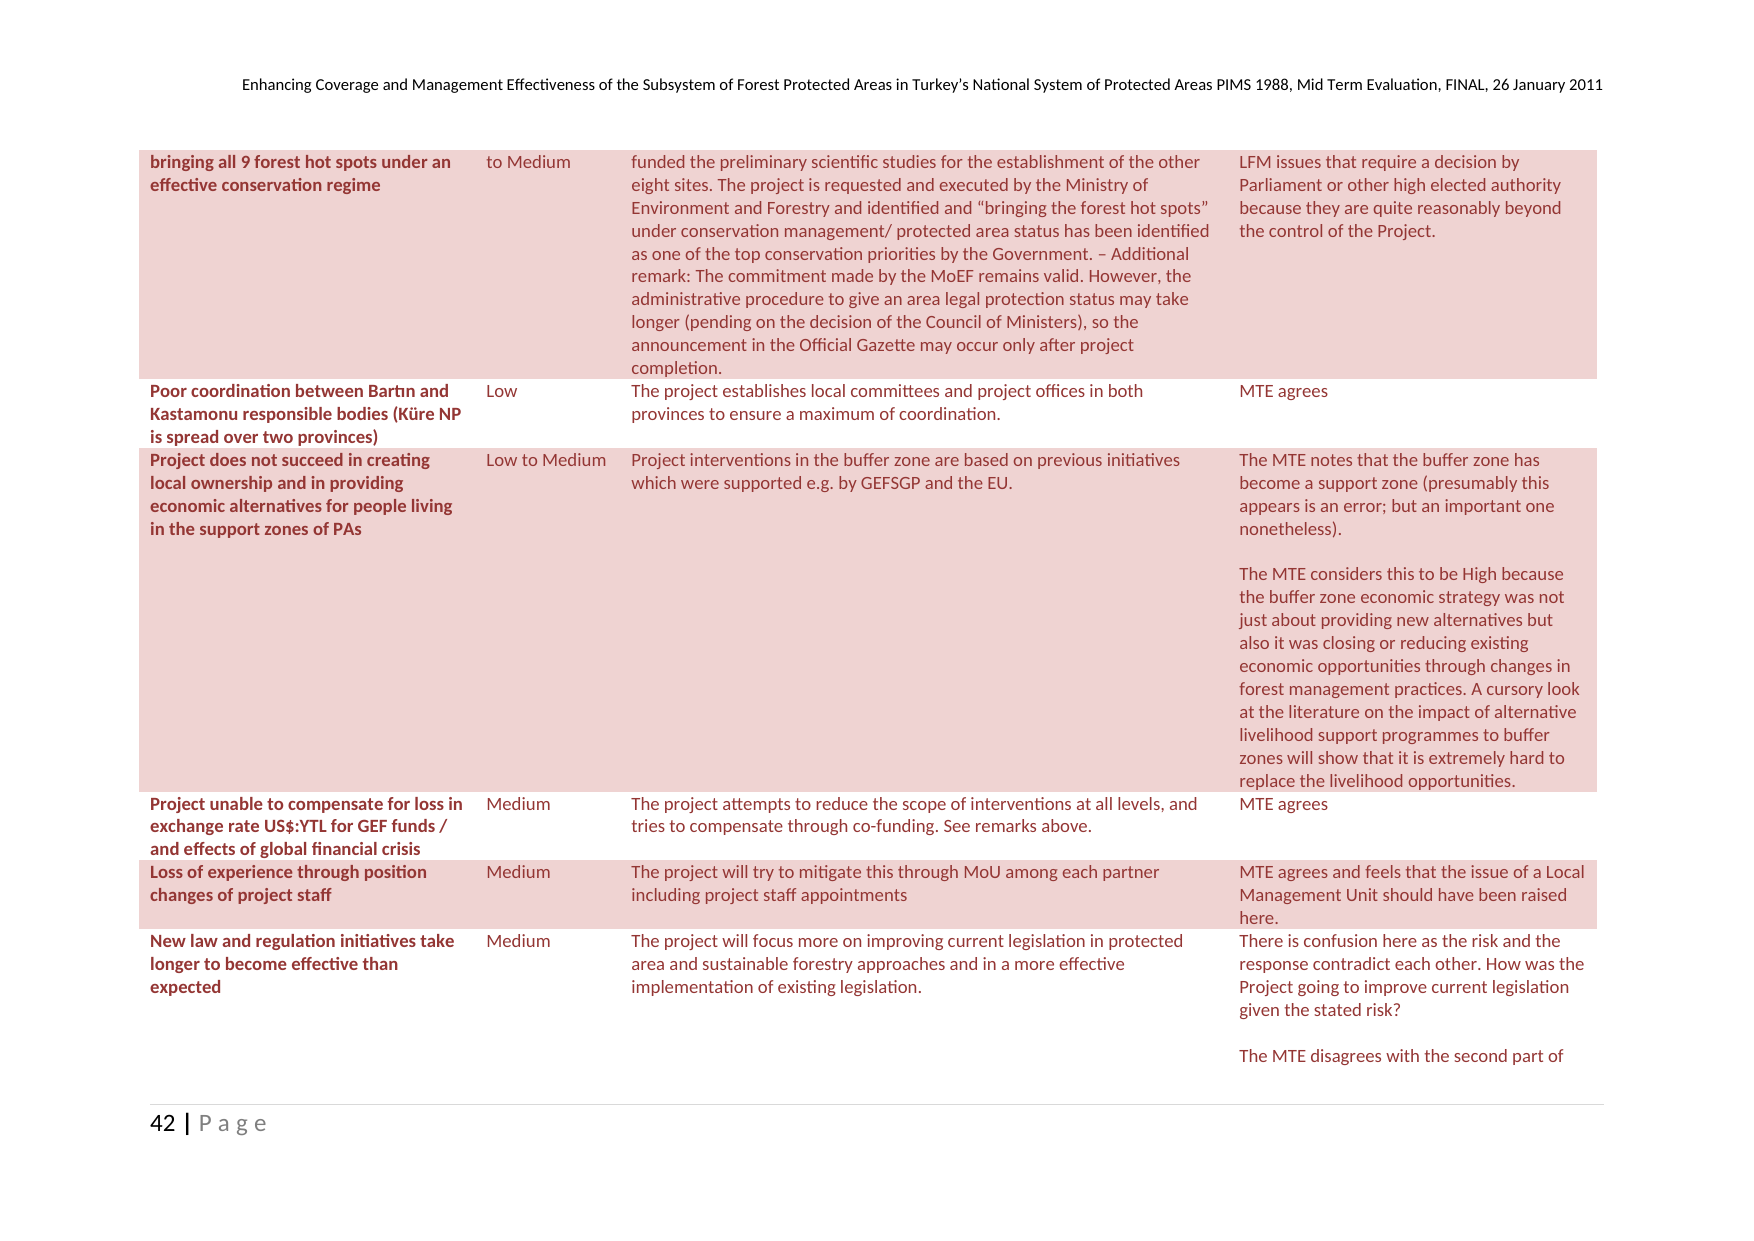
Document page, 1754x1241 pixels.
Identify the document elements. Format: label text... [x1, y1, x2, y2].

table_cell The project attempts to reduce the scope of interventions at all levels, and tries to compensate through co-funding. See remarks above. [620, 792, 1228, 860]
table_cell Project unable to compensate for loss in exchange rate US$:YTL for GEF funds / and effects of global financial crisis [139, 792, 475, 860]
table_cell Low [475, 379, 620, 448]
table_cell Loss of experience through position changes of project staff [139, 860, 475, 929]
table_cell MTE agrees [1228, 792, 1597, 860]
table_cell MTE agrees [1228, 379, 1597, 448]
table_cell MTE agrees and feels that the issue of a Local Management Unit should have been raised here. [1228, 860, 1597, 929]
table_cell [1228, 929, 1597, 1067]
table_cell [139, 929, 475, 1067]
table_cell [475, 150, 620, 379]
table_cell Medium [475, 792, 620, 860]
table_cell The project establishes local committees and project offices in both provinces to ensure a maximum of coordination. [620, 379, 1228, 448]
table_cell Poor coordination between Bartın and Kastamonu responsible bodies (Küre NP is spread over two provinces) [139, 379, 475, 448]
table_cell Project interventions in the buffer zone are based on previous initiatives which were supported e.g. by GEFSGP and the EU. [620, 448, 1228, 792]
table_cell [1228, 150, 1597, 379]
table_cell Medium [475, 929, 620, 1067]
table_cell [139, 150, 475, 379]
table_cell Low to Medium [475, 448, 620, 792]
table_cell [620, 929, 1228, 1067]
table_cell Project does not succeed in creating local ownership and in providing economic alternatives for people living in the support zones of PAs [139, 448, 475, 792]
table_cell The MTE notes that the buffer zone has become a support zone (presumably this appears is an error; but an important one nonetheless). The MTE considers this to be High because the buffer zone economic strategy was not just about providing new alternatives but also it was closing or reducing existing economic opportunities through changes in forest management practices. A cursory look at the literature on the impact of alternative livelihood support programmes to buffer zones will show that it is extremely hard to replace the livelihood opportunities. [1228, 448, 1597, 792]
table_cell The project will try to mitigate this through MoU among each partner including project staff appointments [620, 860, 1228, 929]
table_cell Medium [475, 860, 620, 929]
